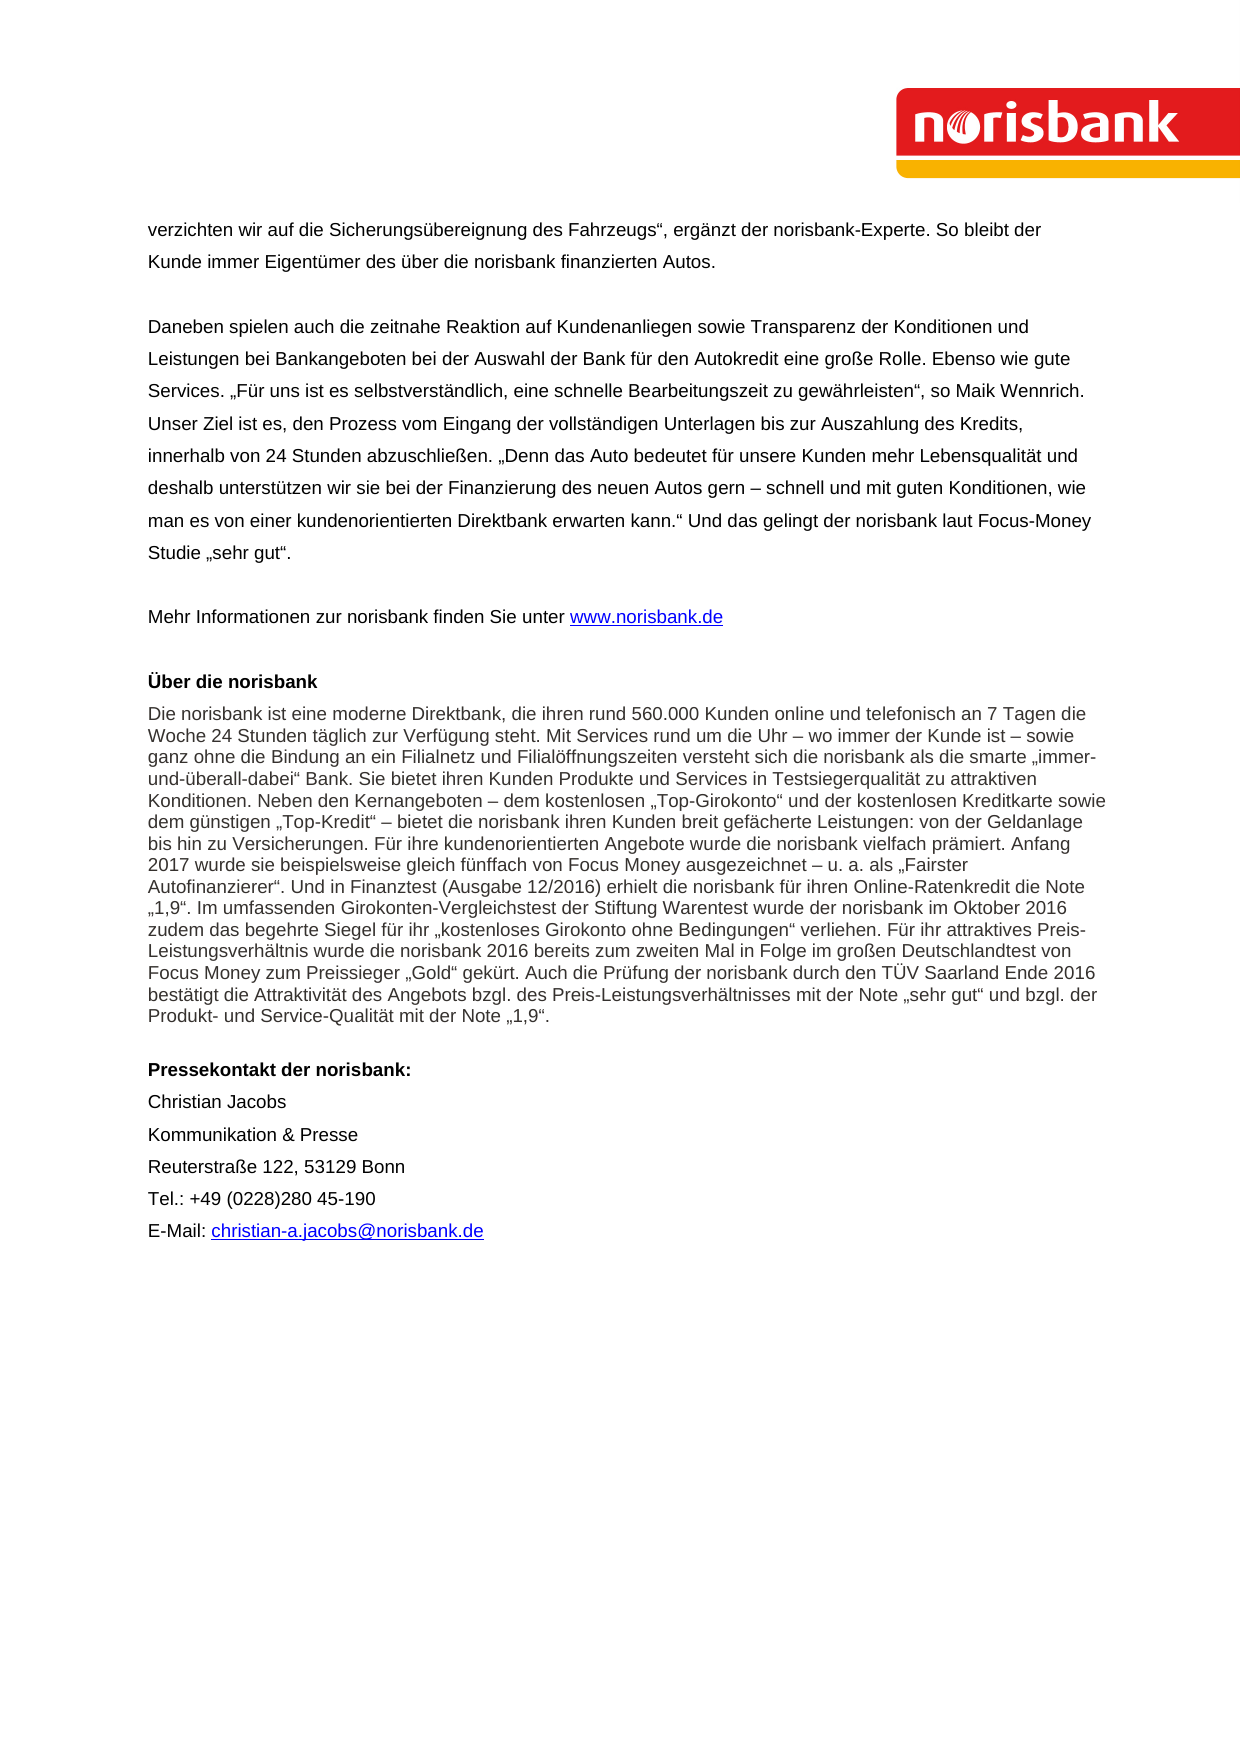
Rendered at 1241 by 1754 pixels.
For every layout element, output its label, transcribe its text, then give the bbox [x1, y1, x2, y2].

picture [875, 0, 1240, 203]
text Mehr Informationen zur norisbank finden Sie unter www.norisbank.de [148, 606, 1093, 628]
text Über die norisbank [148, 671, 1093, 692]
text Daneben spielen auch die zeitnahe Reaktion auf Kundenanliegen sowie Transparenz der Konditionen und Leistungen bei Bankangeboten bei der Auswahl der Bank für den Autokredit eine große Rolle. Ebenso wie gute Services. „Für uns ist es selbstverständlich, eine schnelle Bearbeitungszeit zu gewährleisten“, so Maik Wennrich. Unser Ziel ist es, den Prozess vom Eingang der vollständigen Unterlagen bis zur Auszahlung des Kredits, innerhalb von 24 Stunden abzuschließen. „Denn das Auto bedeutet für unsere Kunden mehr Lebensqualität und deshalb unterstützen wir sie bei der Finanzierung des neuen Autos gern – schnell und mit guten Konditionen, wie man es von einer kundenorientierten Direktbank erwarten kann.“ Und das gelingt der norisbank laut Focus-Money Studie „sehr gut“. [148, 316, 1093, 563]
text Pressekontakt der norisbank: Christian Jacobs Kommunikation & Presse Reuterstraße 122, 53129 Bonn Tel.: +49 (0228)280 45-190 E-Mail: christian-a.jacobs@norisbank.de [148, 1059, 1093, 1242]
text Die norisbank ist eine moderne Direktbank, die ihren rund 560.000 Kunden online und telefonisch an 7 Tagen die Woche 24 Stunden täglich zur Verfügung steht. Mit Services rund um die Uhr – wo immer der Kunde ist – sowie ganz ohne die Bindung an ein Filialnetz und Filialöffnungszeiten versteht sich die norisbank als die smarte „immer-und-überall-dabei“ Bank. Sie bietet ihren Kunden Produkte und Services in Testsiegerqualität zu attraktiven Konditionen. Neben den Kernangeboten – dem kostenlosen „Top-Girokonto“ und der kostenlosen Kreditkarte sowie dem günstigen „Top-Kredit“ – bietet die norisbank ihren Kunden breit gefächerte Leistungen: von der Geldanlage bis hin zu Versicherungen. Für ihre kundenorientierten Angebote wurde die norisbank vielfach prämiert. Anfang 2017 wurde sie beispielsweise gleich fünffach von Focus Money ausgezeichnet – u. a. als „Fairster Autofinanzierer“. Und in Finanztest (Ausgabe 12/2016) erhielt die norisbank für ihren Online-Ratenkredit die Note „1,9“. Im umfassenden Girokonten-Vergleichstest der Stiftung Warentest wurde der norisbank im Oktober 2016 zudem das begehrte Siegel für ihr „kostenloses Girokonto ohne Bedingungen“ verliehen. Für ihr attraktives Preis-Leistungsverhältnis wurde die norisbank 2016 bereits zum zweiten Mal in Folge im großen Deutschlandtest von Focus Money zum Preissieger „Gold“ gekürt. Auch die Prüfung der norisbank durch den TÜV Saarland Ende 2016 bestätigt die Attraktivität des Angebots bzgl. des Preis-Leistungsverhältnisses mit der Note „sehr gut“ und bzgl. der Produkt- und Service-Qualität mit der Note „1,9“. [148, 703, 1108, 1027]
